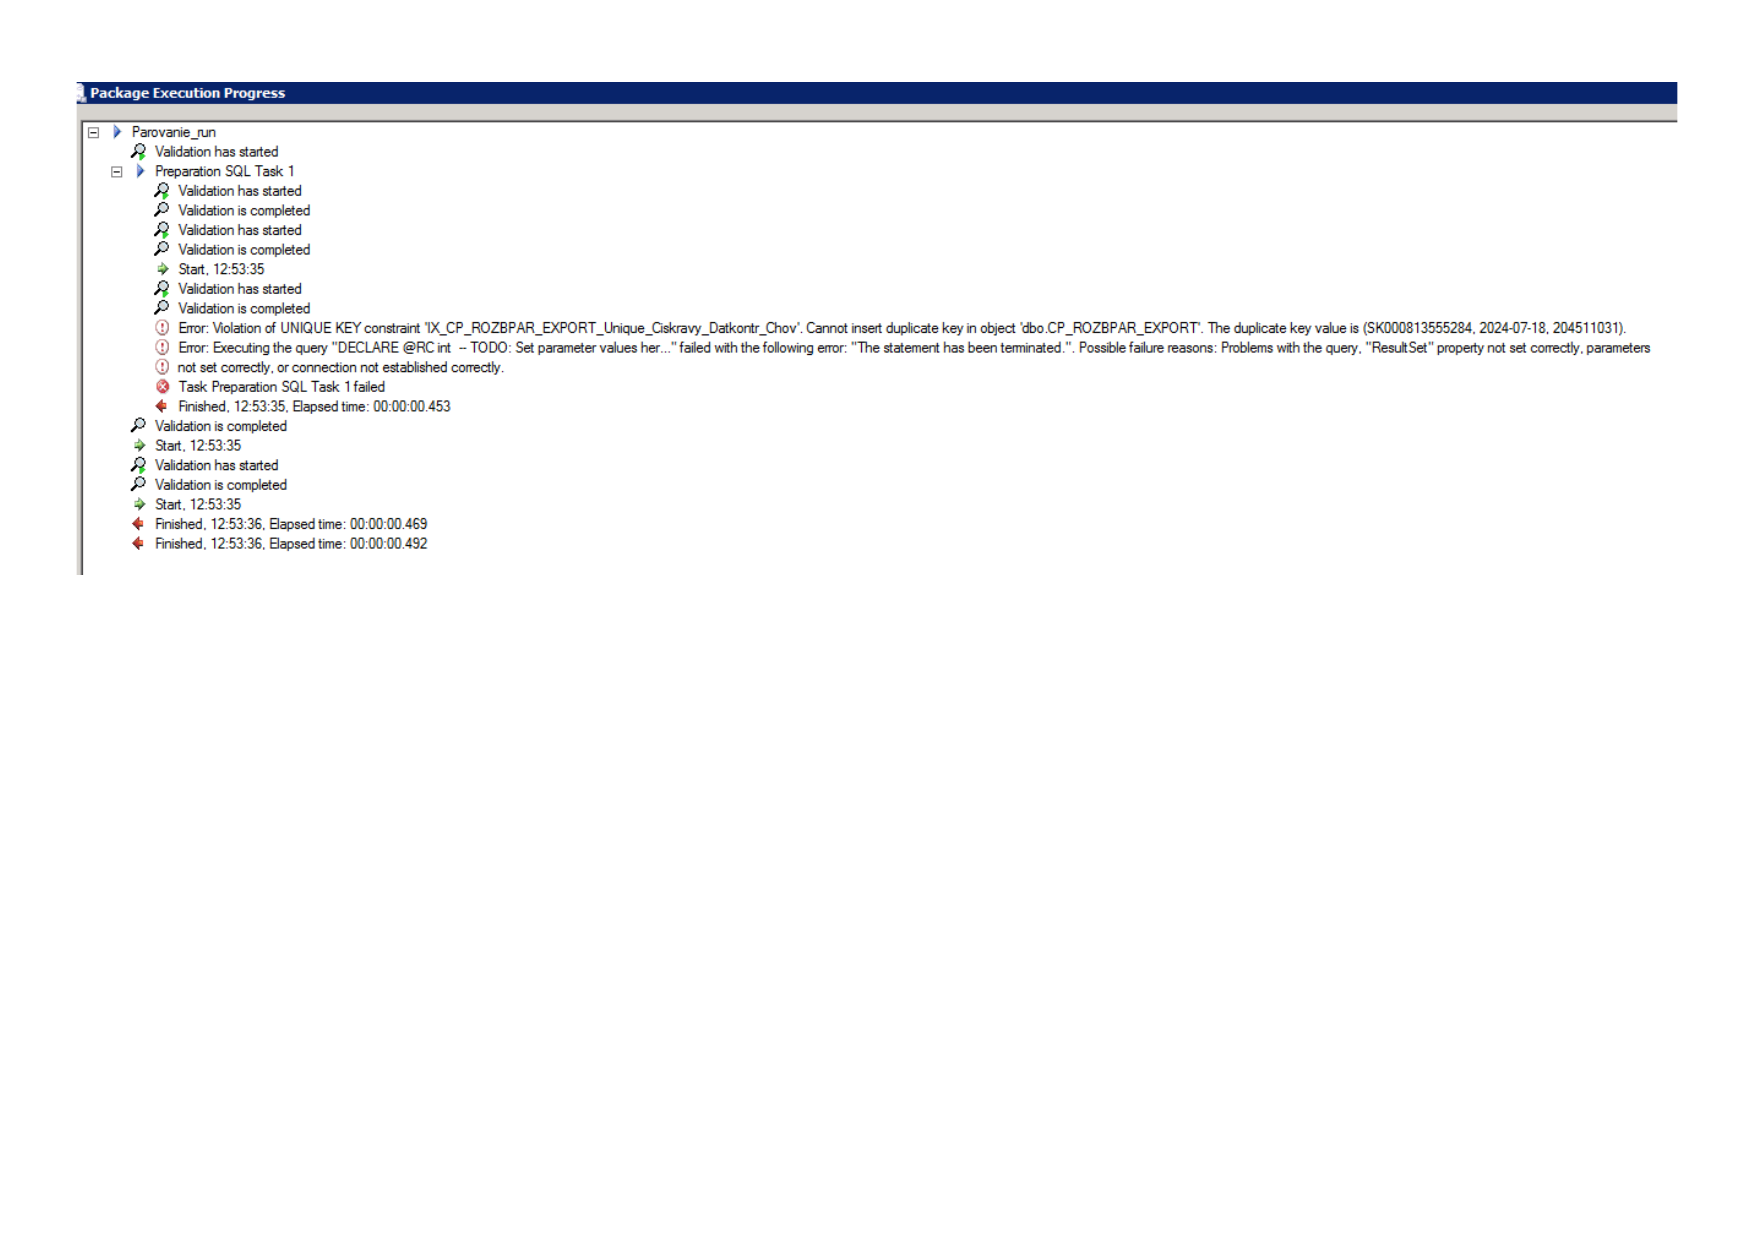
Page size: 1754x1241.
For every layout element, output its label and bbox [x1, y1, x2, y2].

picture [76, 82, 1678, 575]
